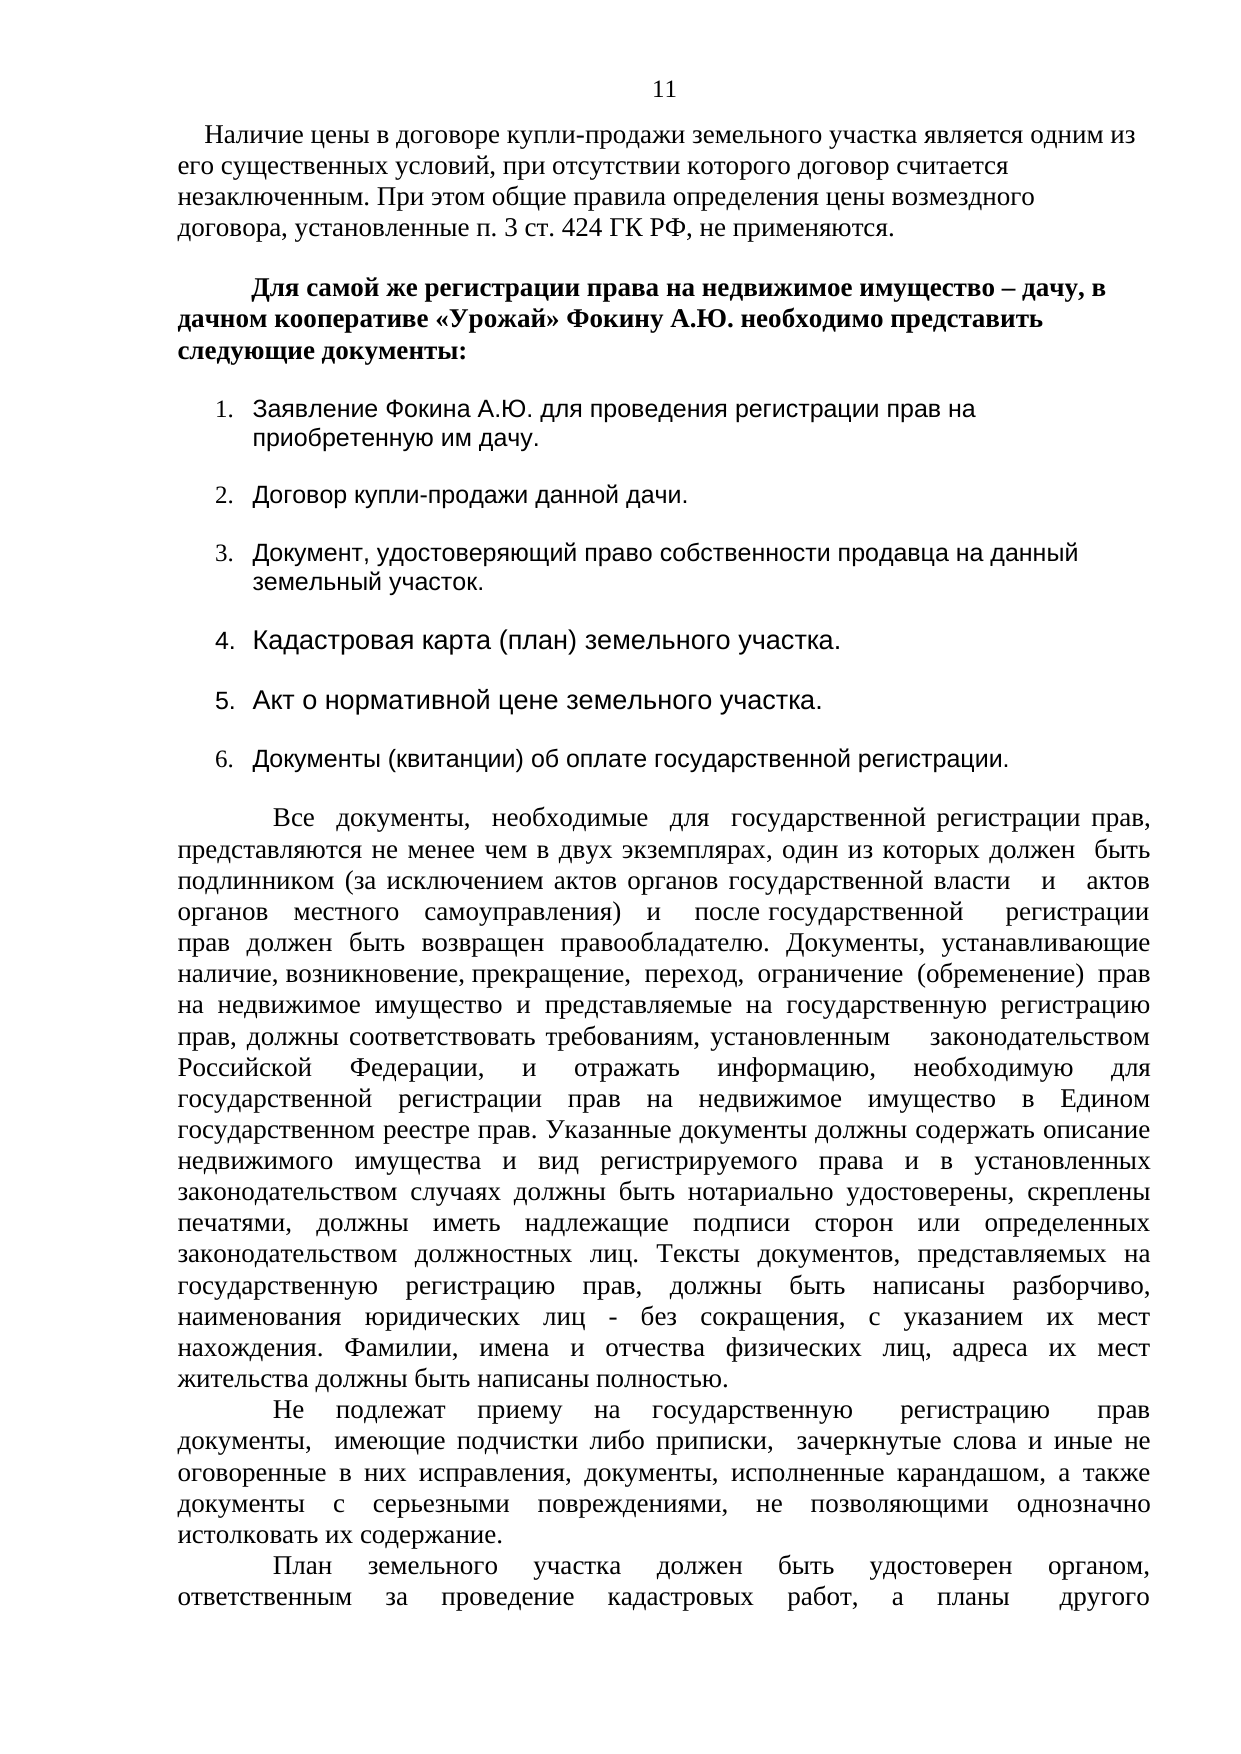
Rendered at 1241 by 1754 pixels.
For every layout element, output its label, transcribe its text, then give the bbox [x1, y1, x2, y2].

list Кадастровая карта (план) земельного участка. [215, 624, 1152, 655]
text Все документы, необходимые для государственной регистрации прав, представляются не менее чем в двух экземплярах, один из которых должен быть подлинником (за исключением актов органов государственной власти и актов органов местного самоуправления) и после государственной регистрации прав должен быть возвращен правообладателю. Документы, устанавливающие наличие, возникновение, прекращение, переход, ограничение (обременение) прав на недвижимое имущество и представляемые на государственную регистрацию прав, должны соответствовать требованиям, установленным законодательством Российской Федерации, и отражать информацию, необходимую для государственной регистрации прав на недвижимое имущество в Едином государственном реестре прав. Указанные документы должны содержать описание недвижимого имущества и вид регистрируемого права и в установленных законодательством случаях должны быть нотариально удостоверены, скреплены печатями, должны иметь надлежащие подписи сторон или определенных законодательством должностных лиц. Тексты документов, представляемых на государственную регистрацию прав, должны быть написаны разборчиво, наименования юридических лиц - без сокращения, с указанием их мест нахождения. Фамилии, имена и отчества физических лиц, адреса их мест жительства должны быть написаны полностью. [177, 802, 1152, 1393]
list Договор купли-продажи данной дачи. [215, 480, 1152, 509]
list Заявление Фокина А.Ю. для проведения регистрации прав на приобретенную им дачу. [215, 394, 1152, 451]
list Документы (квитанции) об оплате государственной регистрации. [215, 744, 1152, 773]
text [177, 1549, 1152, 1611]
list Документ, удостоверяющий право собственности продавца на данный земельный участок. [215, 538, 1152, 595]
text Для самой же регистрации права на недвижимое имущество – дачу, в дачном кооперативе «Урожай» Фокину А.Ю. необходимо представить следующие документы: [177, 271, 1152, 365]
text Не подлежат приему на государственную регистрацию прав документы, имеющие подчистки либо приписки, зачеркнутые слова и иные не оговоренные в них исправления, документы, исполненные карандашом, а также документы с серьезными повреждениями, не позволяющими однозначно истолковать их содержание. [177, 1393, 1152, 1549]
list Акт о нормативной цене земельного участка. [215, 684, 1152, 715]
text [177, 118, 1152, 243]
